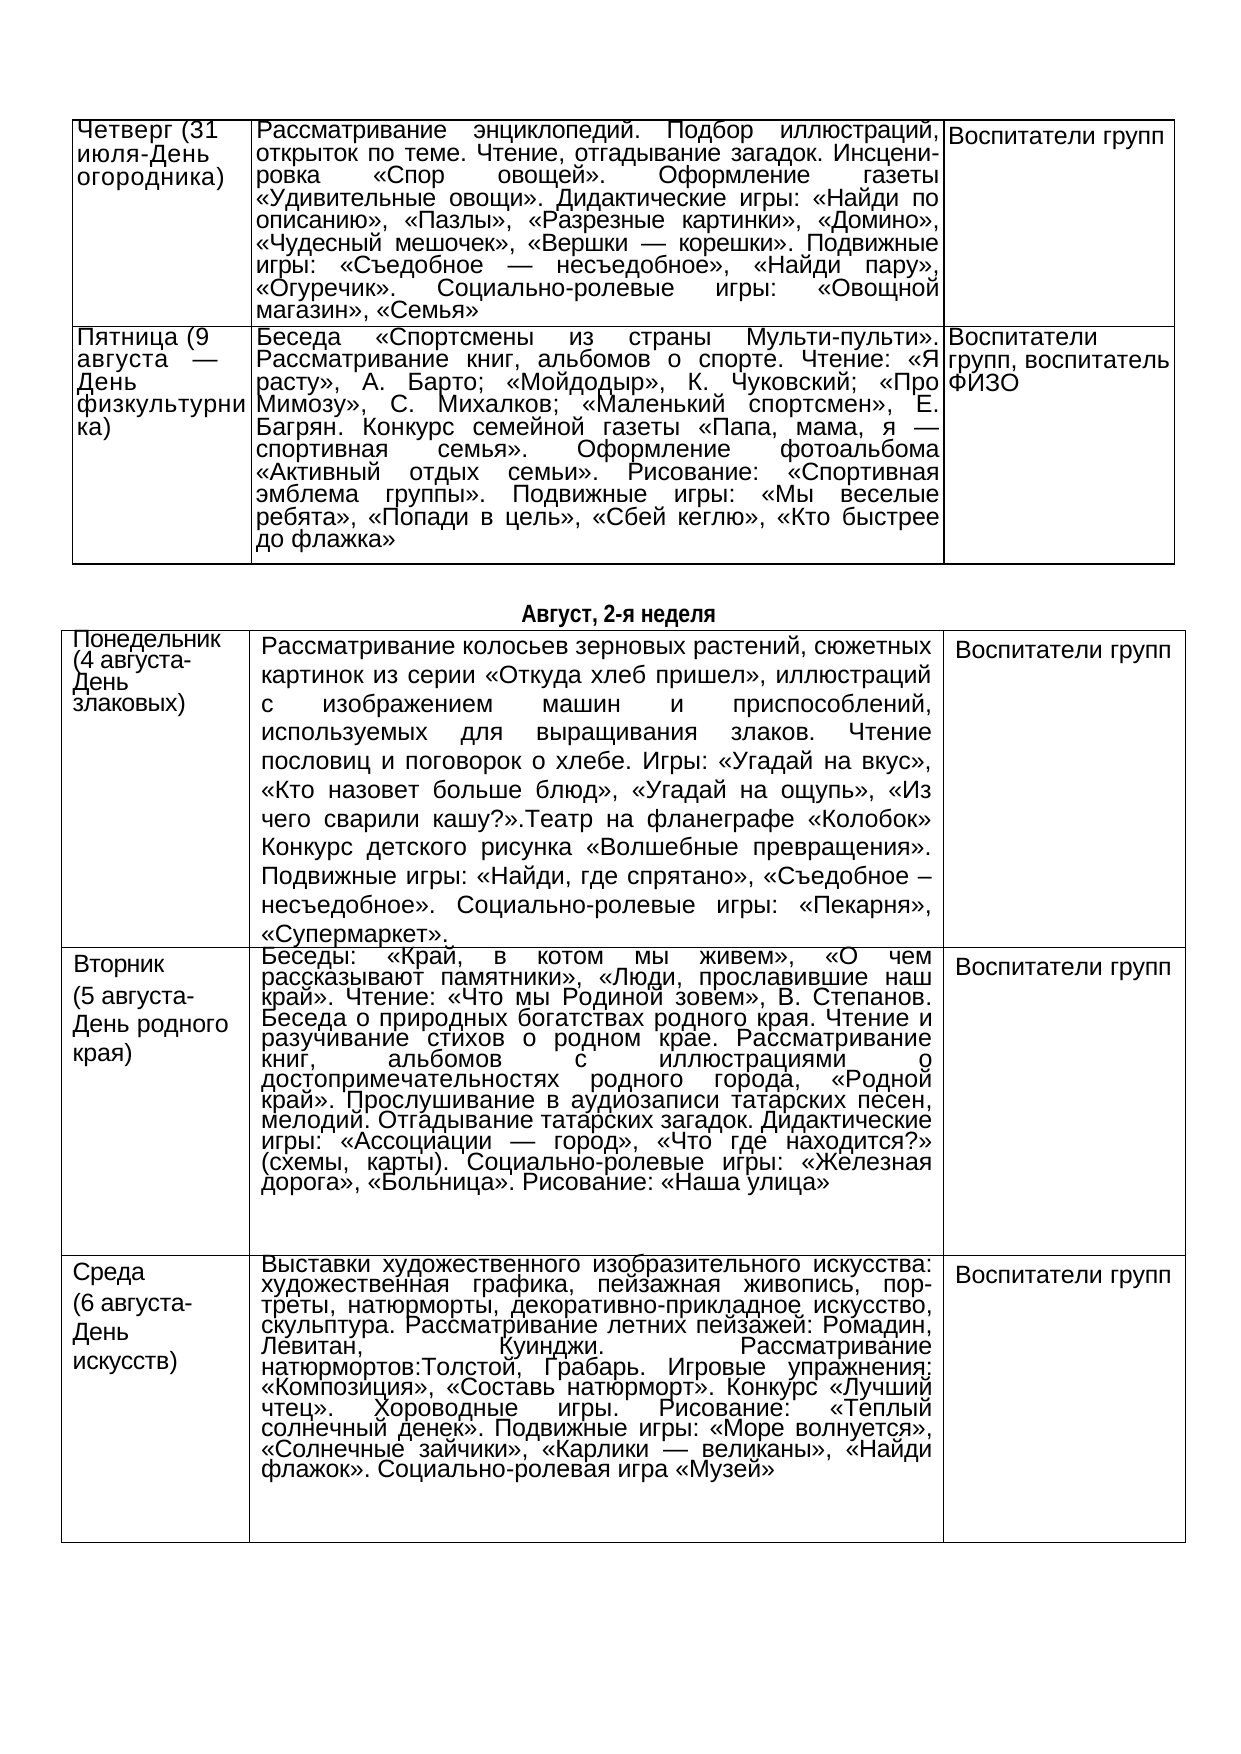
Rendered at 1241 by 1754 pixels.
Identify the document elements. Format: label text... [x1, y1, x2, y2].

text Август, 2-я неделя [72, 599, 1164, 627]
table_cell Среда (6 августа-День искусств) [62, 1256, 249, 1542]
table_cell Воспитатели групп [944, 1256, 1185, 1542]
table_cell Воспитатели групп [944, 948, 1185, 1255]
table_cell Пятница (9 августа — День физкультурника) [73, 327, 251, 563]
table_cell Вторник (5 августа-День родного края) [62, 948, 249, 1255]
table_cell Выставки художественного изобразительного искусства: художественная графика, пейзажная живопись, портреты, натюрморты, декоративно-прикладное искусство, скульптура. Рассматривание летних пейзажей: Ромадин, Левитан, Куинджи. Рассматривание натюрмортов:Толстой, Грабарь. Игровые упражнения: «Композиция», «Составь натюрморт». Конкурс «Лучший чтец». Хороводные игры. Рисование: «Теплый солнечный денек». Подвижные игры: «Море волнуется», «Солнечные зайчики», «Карлики — великаны», «Найди флажок». Социально-ролевая игра «Музей» [250, 1256, 943, 1542]
table_cell Беседы: «Край, в котом мы живем», «О чем рассказывают памятники», «Люди, прославившие наш край». Чтение: «Что мы Родиной зовем», В. Степанов. Беседа о природных богатствах родного края. Чтение и разучивание стихов о родном крае. Рассматривание книг, альбомов с иллюстрациями о достопримечательностях родного города, «Родной край». Прослушивание в аудиозаписи татарских песен, мелодий. Отгадывание татарских загадок. Дидактические игры: «Ассоциации — город», «Что где находится?» (схемы, карты). Социально-ролевые игры: «Железная дорога», «Больница». Рисование: «Наша улица» [250, 948, 943, 1255]
table_cell Воспитатели групп [945, 121, 1174, 326]
table_header Понедельник (4 августа-День злаковых) [62, 631, 249, 947]
table_header Воспитатели групп [944, 631, 1185, 947]
table_cell Воспитатели групп, воспитатель ФИЗО [945, 327, 1174, 563]
table_cell Беседа «Спортсмены из страны Мульти-пульти». Рассматривание книг, альбомов о спорте. Чтение: «Я расту», А. Барто; «Мойдодыр», К. Чуковский; «Про Мимозу», С. Михалков; «Маленький спортсмен», Е. Багрян. Конкурс семейной газеты «Папа, мама, я — спортивная семья». Оформление фотоальбома «Активный отдых семьи». Рисование: «Спортивная эмблема группы». Подвижные игры: «Мы веселые ребята», «Попади в цель», «Сбей кеглю», «Кто быстрее до флажка» [252, 327, 943, 563]
table_cell Четверг (31 июля-День огородника) [73, 121, 251, 326]
table_cell Рассматривание энциклопедий. Подбор иллюстраций, открыток по теме. Чтение, отгадывание загадок. Инсценировка «Спор овощей». Оформление газеты «Удивительные овощи». Дидактические игры: «Найди по описанию», «Пазлы», «Разрезные картинки», «Домино», «Чудесный мешочек», «Вершки — корешки». Подвижные игры: «Съедобное — несъедобное», «Найди пару», «Огуречик». Социально-ролевые игры: «Овощной магазин», «Семья» [252, 121, 943, 326]
table_header Рассматривание колосьев зерновых растений, сюжетных картинок из серии «Откуда хлеб пришел», иллюстраций с изображением машин и приспособлений, используемых для выращивания злаков. Чтение пословиц и поговорок о хлебе. Игры: «Угадай на вкус», «Кто назовет больше блюд», «Угадай на ощупь», «Из чего сварили кашу?».Театр на фланеграфе «Колобок» Конкурс детского рисунка «Волшебные превращения». Подвижные игры: «Найди, где спрятано», «Съедобное – несъедобное». Социально-ролевые игры: «Пекарня», «Супермаркет». [250, 631, 943, 947]
